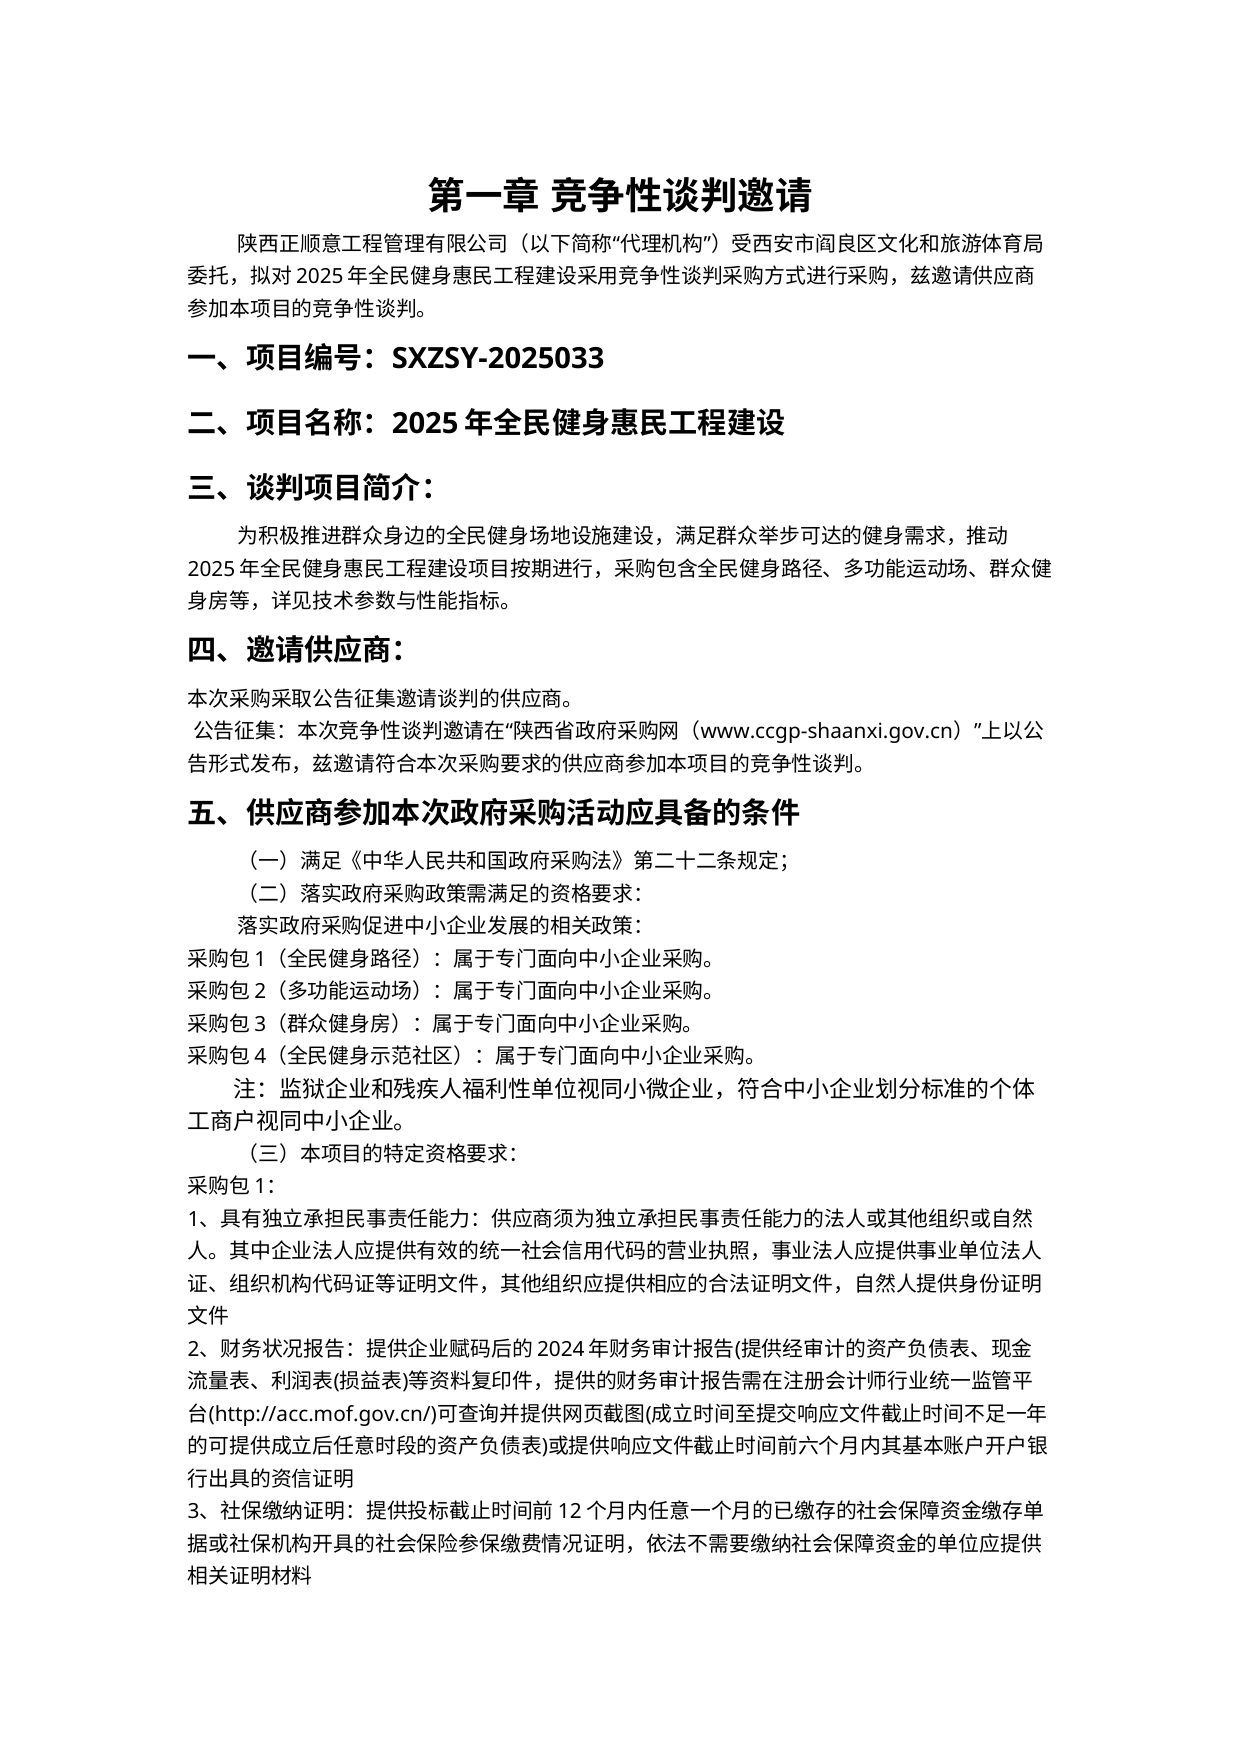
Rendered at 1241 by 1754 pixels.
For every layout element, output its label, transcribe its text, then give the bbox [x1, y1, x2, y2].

text 落实政府采购促进中小企业发展的相关政策： [187, 909, 1053, 942]
text 3、社保缴纳证明：提供投标截止时间前12个月内任意一个月的已缴存的社会保障资金缴存单据或社保机构开具的社会保险参保缴费情况证明，依法不需要缴纳社会保障资金的单位应提供相关证明材料 [187, 1494, 1053, 1592]
text 采购包1： [187, 1169, 1053, 1202]
text 采购包1（全民健身路径）：属于专门面向中小企业采购。 [187, 942, 1053, 974]
text （二）落实政府采购政策需满足的资格要求： [187, 877, 1053, 909]
text 二、项目名称：2025年全民健身惠民工程建设 [187, 389, 1053, 454]
text 采购包2（多功能运动场）：属于专门面向中小企业采购。 [187, 974, 1053, 1007]
text 为积极推进群众身边的全民健身场地设施建设，满足群众举步可达的健身需求，推动2025年全民健身惠民工程建设项目按期进行，采购包含全民健身路径、多功能运动场、群众健身房等，详见技术参数与性能指标。 [187, 519, 1053, 617]
text 采购包3（群众健身房）：属于专门面向中小企业采购。 [187, 1007, 1053, 1039]
text 公告征集：本次竞争性谈判邀请在“陕西省政府采购网（www.ccgp-shaanxi.gov.cn）”上以公告形式发布，兹邀请符合本次采购要求的供应商参加本项目的竞争性谈判。 [187, 714, 1053, 779]
text 2、财务状况报告：提供企业赋码后的2024年财务审计报告(提供经审计的资产负债表、现金流量表、利润表(损益表)等资料复印件，提供的财务审计报告需在注册会计师行业统一监管平台(http://acc.mof.gov.cn/)可查询并提供网页截图(成立时间至提交响应文件截止时间不足一年的可提供成立后任意时段的资产负债表)或提供响应文件截止时间前六个月内其基本账户开户银行出具的资信证明 [187, 1332, 1053, 1494]
text （一）满足《中华人民共和国政府采购法》第二十二条规定； [187, 844, 1053, 877]
text 陕西正顺意工程管理有限公司（以下简称“代理机构”）受西安市阎良区文化和旅游体育局委托，拟对2025年全民健身惠民工程建设采用竞争性谈判采购方式进行采购，兹邀请供应商参加本项目的竞争性谈判。 [187, 227, 1053, 324]
text 第一章 竞争性谈判邀请 [187, 162, 1053, 227]
text （三）本项目的特定资格要求： [187, 1137, 1053, 1169]
text 采购包4（全民健身示范社区）：属于专门面向中小企业采购。 [187, 1039, 1053, 1072]
text 注：监狱企业和残疾人福利性单位视同小微企业，符合中小企业划分标准的个体工商户视同中小企业。 [187, 1072, 1053, 1137]
text 三、谈判项目简介： [187, 454, 1053, 519]
text 五、供应商参加本次政府采购活动应具备的条件 [187, 779, 1053, 844]
text 四、邀请供应商： [187, 617, 1053, 682]
text 1、具有独立承担民事责任能力：供应商须为独立承担民事责任能力的法人或其他组织或自然人。其中企业法人应提供有效的统一社会信用代码的营业执照，事业法人应提供事业单位法人证、组织机构代码证等证明文件，其他组织应提供相应的合法证明文件，自然人提供身份证明文件 [187, 1202, 1053, 1332]
text 本次采购采取公告征集邀请谈判的供应商。 [187, 682, 1053, 714]
text 一、项目编号：SXZSY-2025033 [187, 324, 1053, 389]
